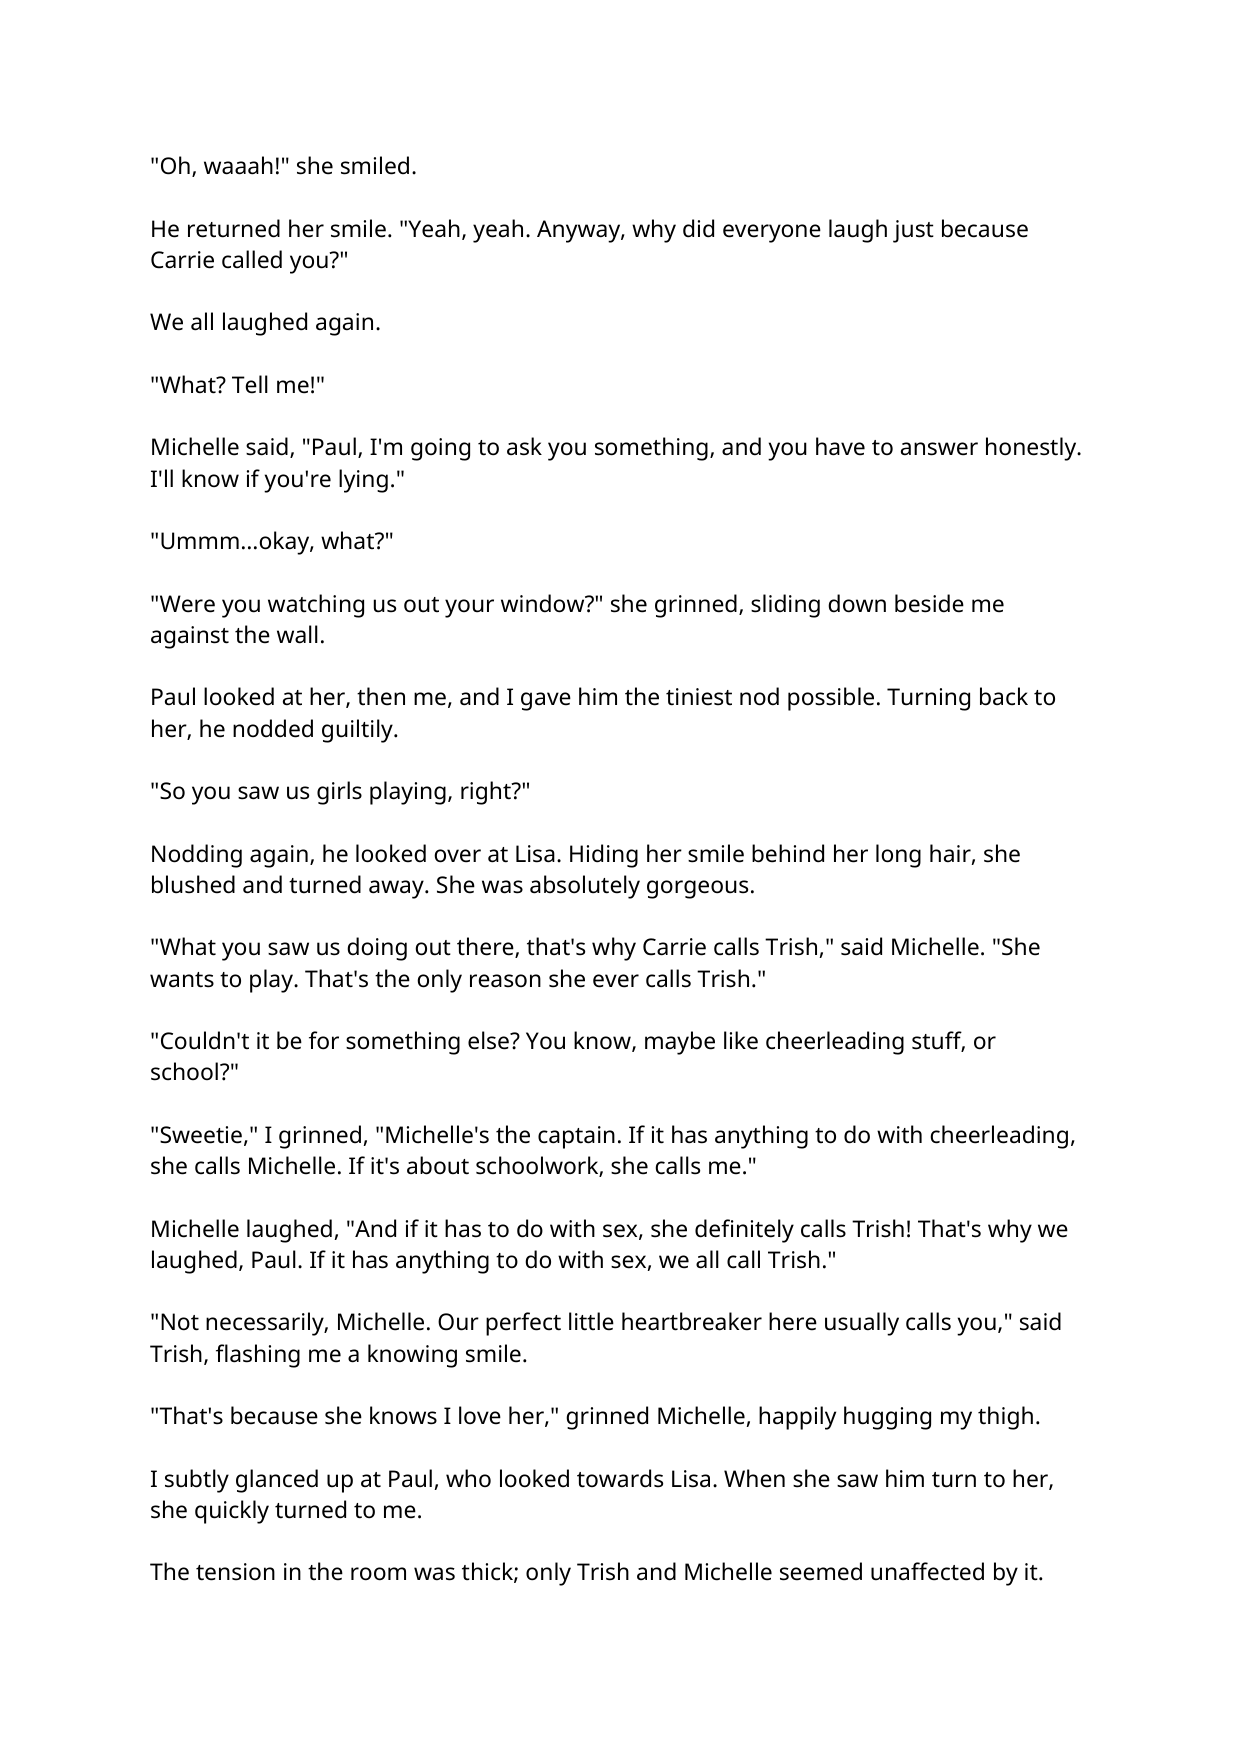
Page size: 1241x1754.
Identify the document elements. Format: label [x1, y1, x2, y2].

text [150, 150, 1090, 1587]
